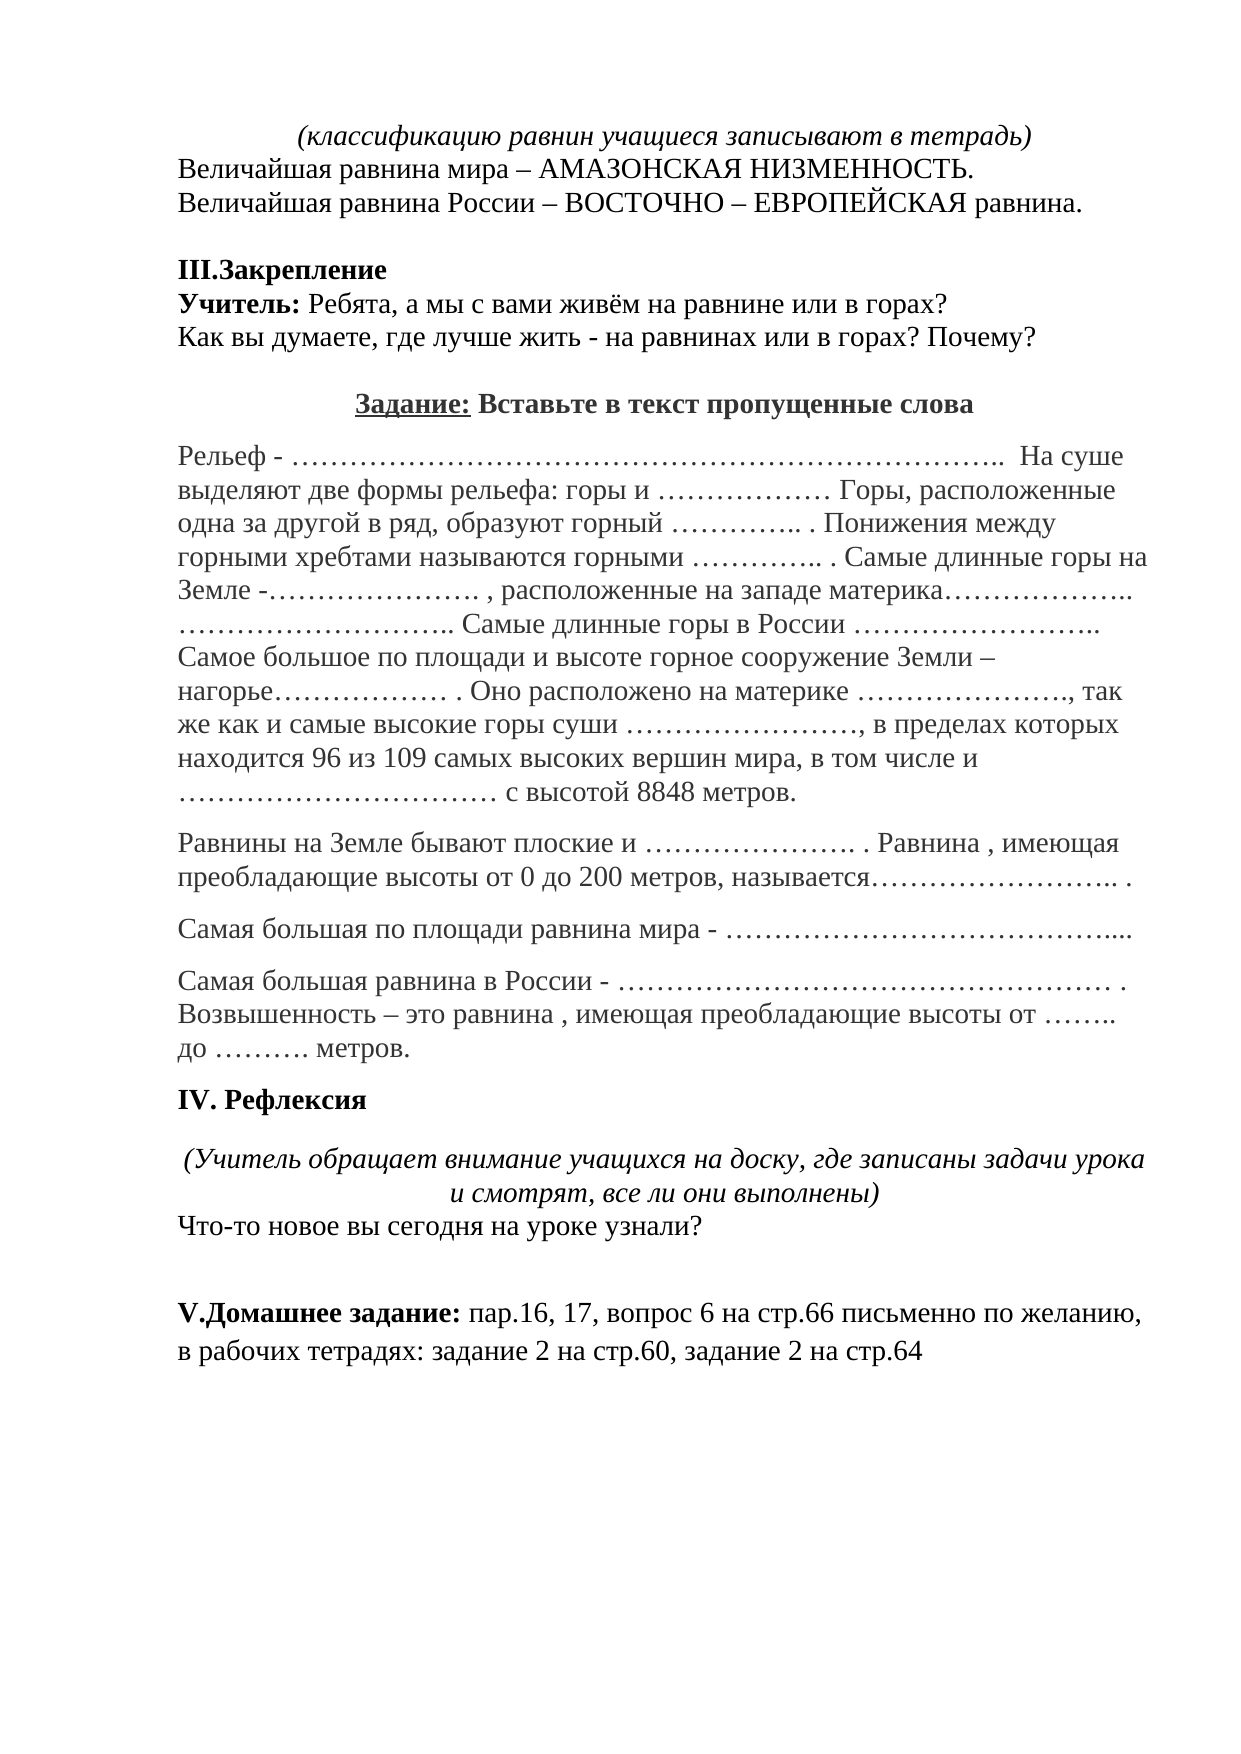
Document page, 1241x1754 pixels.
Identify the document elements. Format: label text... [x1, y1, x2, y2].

text III.Закрепление [177, 252, 1152, 286]
text Равнины на Земле бывают плоские и …………………. . Равнина , имеющая преобладающие высоты от 0 до 200 метров, называется…………………….. . [177, 826, 1152, 893]
text Величайшая равнина мира – АМАЗОНСКАЯ НИЗМЕННОСТЬ. [177, 152, 1152, 185]
text Величайшая равнина России – ВОСТОЧНО – ЕВРОПЕЙСКАЯ равнина. [177, 185, 1152, 219]
text Как вы думаете, где лучше жить - на равнинах или в горах? Почему? [177, 319, 1152, 353]
text Рельеф - ……………………………………………………………….. На суше выделяют две формы рельефа: горы и ……………… Горы, расположенные одна за другой в ряд, образуют горный ………….. . Понижения между горными хребтами называются горными ………….. . Самые длинные горы на Земле -…………………. , расположенные на западе материка……………….. ……………………….. Самые длинные горы в России …………………….. Самое большое по площади и высоте горное сооружение Земли – нагорье……………… . Оно расположено на материке …………………., так же как и самые высокие горы суши ……………………, в пределах которых находится 96 из 109 самых высоких вершин мира, в том числе и …………………………… с высотой 8848 метров. [177, 438, 1152, 807]
text Самая большая по площади равнина мира - ………………………………….... [177, 911, 1152, 944]
text Что-то новое вы сегодня на уроке узнали? [177, 1208, 1152, 1242]
text (Учитель обращает внимание учащихся на доску, где записаны задачи урока и смотрят, все ли они выполнены) [177, 1141, 1152, 1208]
text IV. Рефлексия [177, 1082, 1152, 1115]
text V.Домашнее задание: пар.16, 17, вопрос 6 на стр.66 письменно по желанию, в рабочих тетрадях: задание 2 на стр.60, задание 2 на стр.64 [177, 1295, 1152, 1367]
text Учитель: Ребята, а мы с вами живём на равнине или в горах? [177, 286, 1152, 319]
text Самая большая равнина в России - …………………………………………… . Возвышенность – это равнина , имеющая преобладающие высоты от …….. до ………. метров. [177, 963, 1152, 1063]
text (классификацию равнин учащиеся записывают в тетрадь) [177, 118, 1152, 152]
text Задание: Вставьте в текст пропущенные слова [177, 386, 1152, 420]
